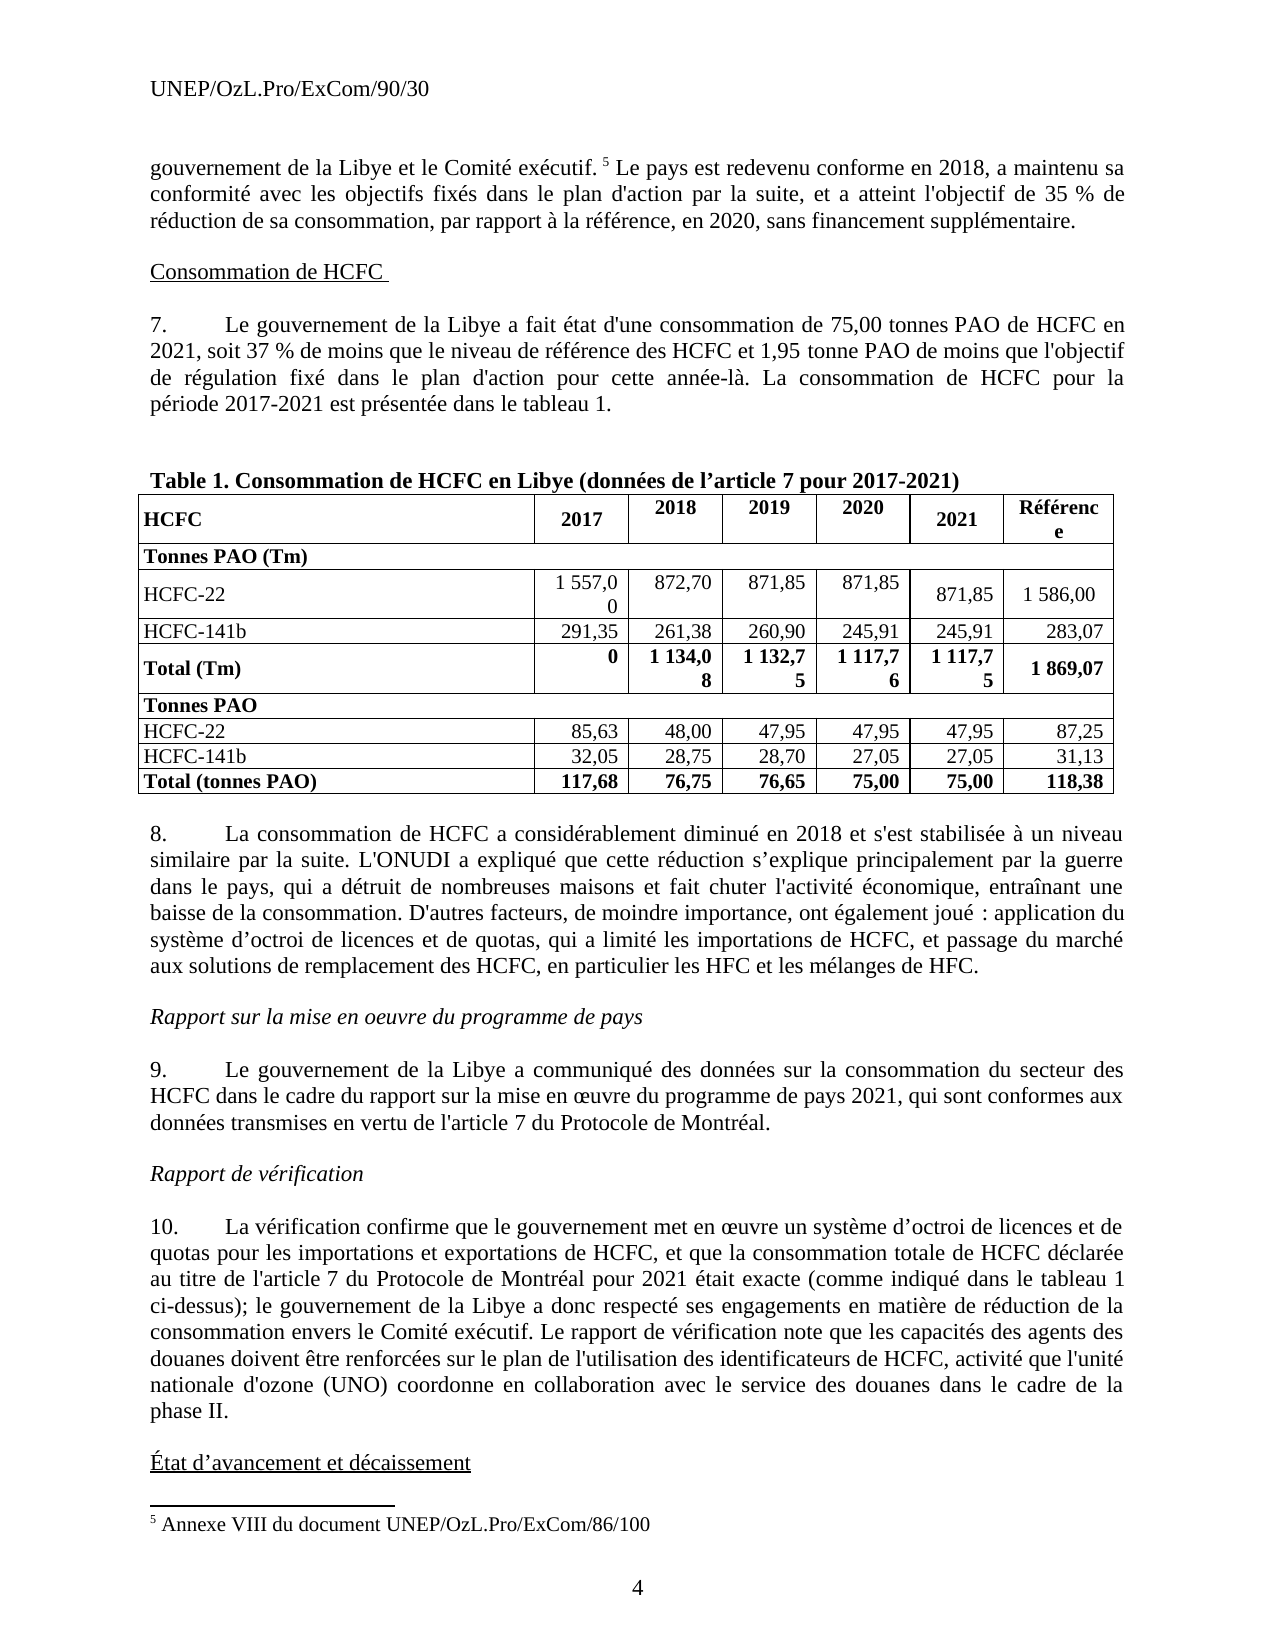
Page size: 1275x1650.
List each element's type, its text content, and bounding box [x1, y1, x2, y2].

table_cell 47,95 [817, 719, 909, 743]
table_cell 117,68 [535, 769, 628, 793]
table_cell 283,07 [1004, 619, 1113, 643]
table_cell 32,05 [535, 744, 628, 768]
table_header 2018 [629, 495, 722, 543]
text Table 1. Consommation de HCFC en Libye (données de l’article 7 pour 2017-2021) [150, 468, 1125, 494]
table_header 2017 [535, 495, 628, 543]
table_cell 871,85 [723, 570, 816, 618]
table_cell HCFC-22 [139, 570, 534, 618]
table_cell 1 132,75 [723, 644, 816, 692]
text État d’avancement et décaissement [150, 1449, 1125, 1475]
table_cell 28,75 [629, 744, 722, 768]
table_header Référence [1004, 495, 1113, 543]
table_cell 47,95 [911, 719, 1003, 743]
table_cell 1 117,76 [817, 644, 909, 692]
table_cell Tonnes PAO [139, 694, 1113, 717]
table_cell 76,75 [629, 769, 722, 793]
table_cell 260,90 [723, 619, 816, 643]
table_header HCFC [139, 495, 534, 543]
table_cell 871,85 [817, 570, 909, 618]
table_cell 27,05 [817, 744, 909, 768]
table_cell 1 848,35 [535, 644, 628, 692]
table_cell HCFC-141b [139, 619, 534, 643]
subtitle Le gouvernement de la Libye a communiqué des données sur la consommation du secteur des HCFC dans le cadre du rapport sur la mise en œuvre du programme de pays 2021, qui sont conformes aux données transmises en vertu de l'article 7 du Protocole de Montréal. [150, 1056, 1125, 1135]
table_cell 48,00 [629, 719, 722, 743]
table_cell 871,85 [911, 570, 1003, 618]
table_cell 85,63 [535, 719, 628, 743]
table_cell 1 586,00 [1004, 570, 1113, 618]
table_cell 27,05 [911, 744, 1003, 768]
table_cell 75,00 [911, 769, 1003, 793]
text Consommation de HCFC [150, 258, 1125, 284]
table_cell 47,95 [723, 719, 816, 743]
table_cell 1 134,08 [629, 644, 722, 692]
table_cell Total (tonnes PAO) [139, 769, 534, 793]
table_cell 31,13 [1004, 744, 1113, 768]
table_cell 76,65 [723, 769, 816, 793]
table_cell 261,38 [629, 619, 722, 643]
table_cell HCFC-141b [139, 744, 534, 768]
table_header 2019 [723, 495, 816, 543]
table_cell 1 869,07 [1004, 644, 1113, 692]
subtitle La vérification confirme que le gouvernement met en œuvre un système d’octroi de licences et de quotas pour les importations et exportations de HCFC, et que la consommation totale de HCFC déclarée au titre de l'article 7 du Protocole de Montréal pour 2021 était exacte (comme indiqué dans le tableau 1 ci-dessus); le gouvernement de la Libye a donc respecté ses engagements en matière de réduction de la consommation envers le Comité exécutif. Le rapport de vérification note que les capacités des agents des douanes doivent être renforcées sur le plan de l'utilisation des identificateurs de HCFC, activité que l'unité nationale d'ozone (UNO) coordonne en collaboration avec le service des douanes dans le cadre de la phase II. [150, 1213, 1125, 1424]
table_cell 1 557,00 [535, 570, 628, 618]
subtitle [150, 154, 1125, 233]
table_cell 75,00 [817, 769, 909, 793]
subtitle La consommation de HCFC a considérablement diminué en 2018 et s'est stabilisée à un niveau similaire par la suite. L'ONUDI a expliqué que cette réduction s’explique principalement par la guerre dans le pays, qui a détruit de nombreuses maisons et fait chuter l'activité économique, entraînant une baisse de la consommation. D'autres facteurs, de moindre importance, ont également joué : application du système d’octroi de licences et de quotas, qui a limité les importations de HCFC, et passage du marché aux solutions de remplacement des HCFC, en particulier les HFC et les mélanges de HFC. [150, 820, 1125, 978]
table_cell 245,91 [911, 619, 1003, 643]
table_cell 245,91 [817, 619, 909, 643]
table_cell HCFC-22 [139, 719, 534, 743]
table_cell 87,25 [1004, 719, 1113, 743]
subtitle Le gouvernement de la Libye a fait état d'une consommation de 75,00 tonnes PAO de HCFC en 2021, soit 37 % de moins que le niveau de référence des HCFC et 1,95 tonne PAO de moins que l'objectif de régulation fixé dans le plan d'action pour cette année-là. La consommation de HCFC pour la période 2017-2021 est présentée dans le tableau 1. [150, 311, 1125, 416]
text Rapport sur la mise en oeuvre du programme de pays [150, 1003, 1125, 1030]
table_cell 1 117,75 [911, 644, 1003, 692]
table_cell 291,35 [535, 619, 628, 643]
text Rapport de vérification [150, 1160, 1125, 1186]
table_cell 872,70 [629, 570, 722, 618]
table_cell Total (Tm) [139, 644, 534, 692]
table_header 2021 [911, 495, 1003, 543]
table_cell 118,38 [1004, 769, 1113, 793]
table_header 2020 [817, 495, 909, 543]
table_cell 28,70 [723, 744, 816, 768]
table_cell Tonnes PAO (Tm) [139, 544, 1113, 569]
